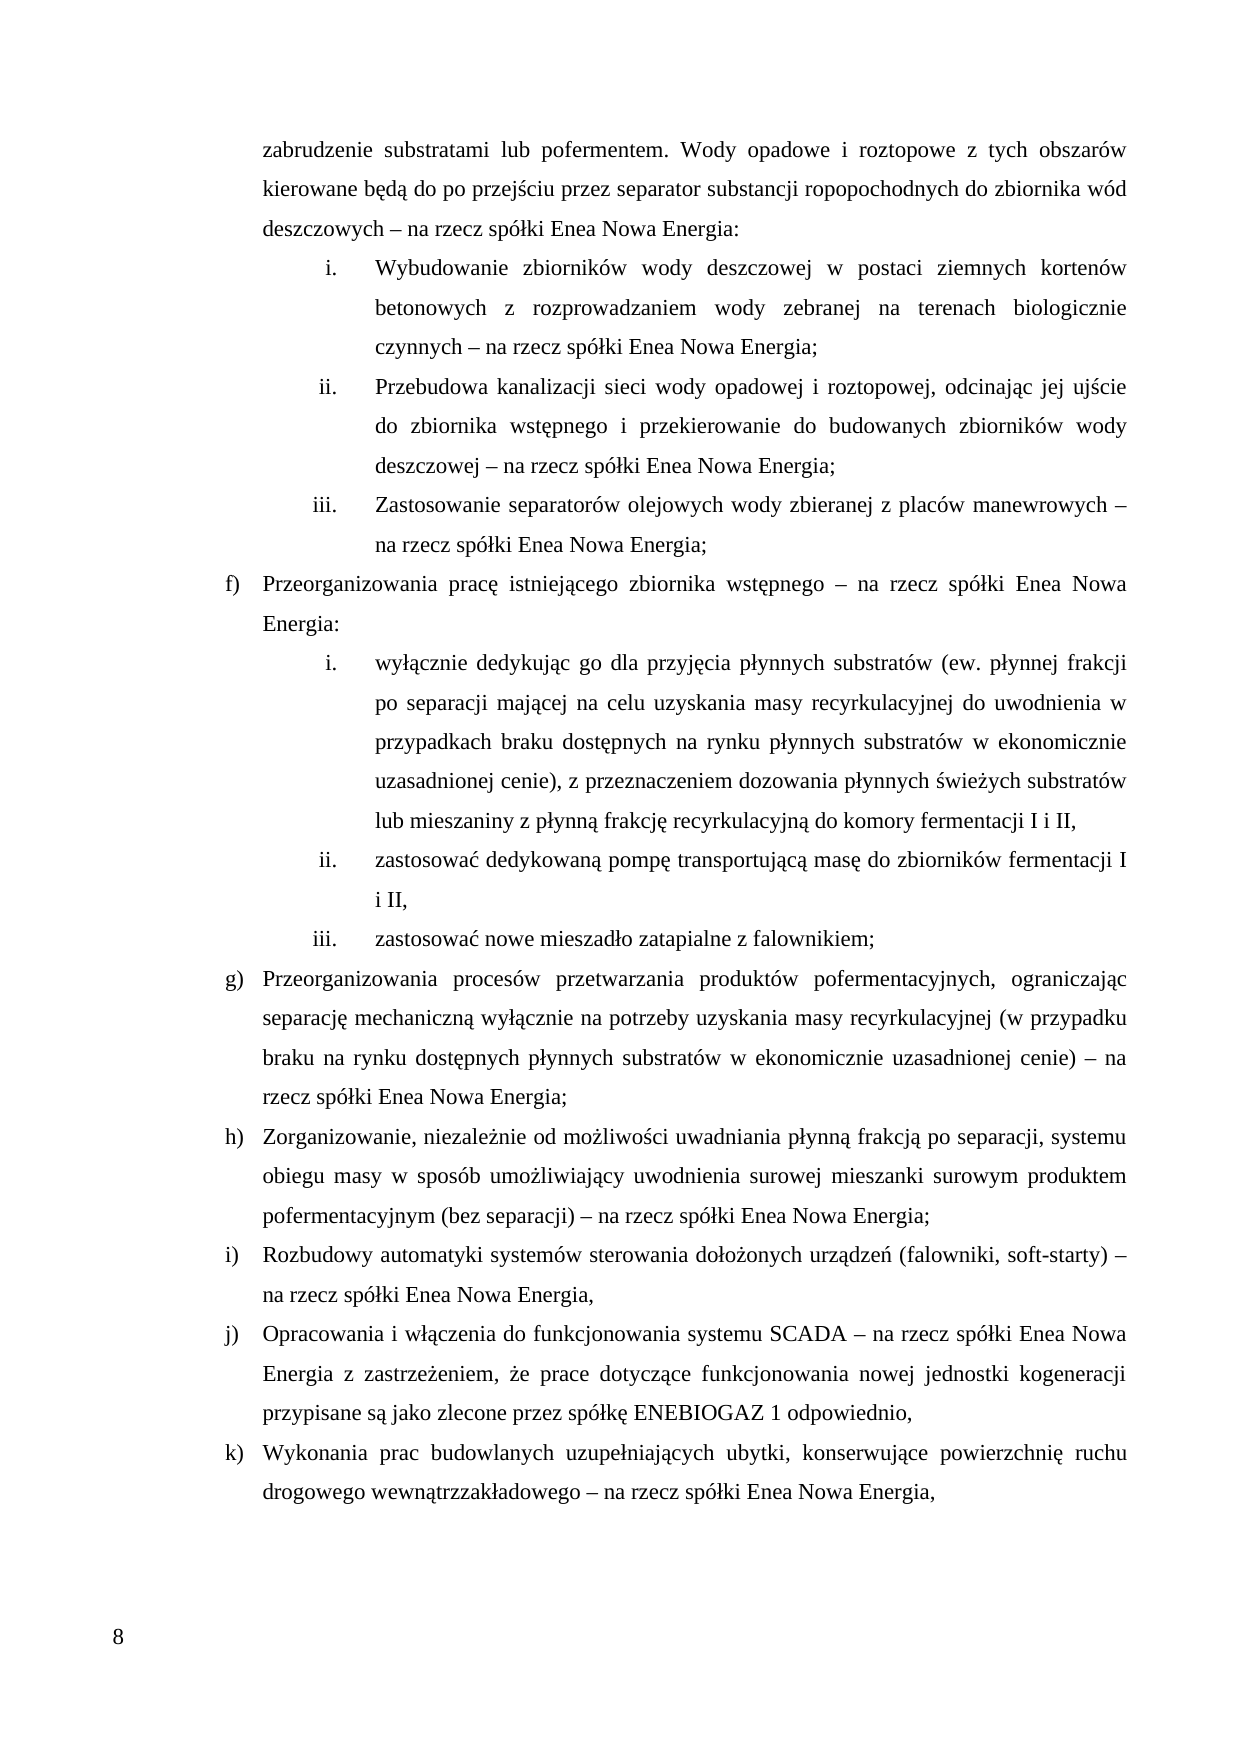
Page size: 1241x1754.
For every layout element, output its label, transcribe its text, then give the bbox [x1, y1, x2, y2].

list Zorganizowanie, niezależnie od możliwości uwadniania płynną frakcją po separacji, systemu obiegu masy w sposób umożliwiający uwodnienia surowej mieszanki surowym produktem pofermentacyjnym (bez separacji) – na rzecz spółki Enea Nowa Energia; [225, 1123, 1128, 1228]
list Przeorganizowania pracę istniejącego zbiornika wstępnego – na rzecz spółki Enea Nowa Energia: [225, 570, 1128, 636]
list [225, 136, 1128, 241]
list Przebudowa kanalizacji sieci wody opadowej i roztopowej, odcinając jej ujście do zbiornika wstępnego i przekierowanie do budowanych zbiorników wody deszczowej – na rzecz spółki Enea Nowa Energia; [337, 373, 1128, 478]
list Opracowania i włączenia do funkcjonowania systemu SCADA – na rzecz spółki Enea Nowa Energia z zastrzeżeniem, że prace dotyczące funkcjonowania nowej jednostki kogeneracji przypisane są jako zlecone przez spółkę ENEBIOGAZ 1 odpowiednio, [225, 1320, 1128, 1426]
list zastosować nowe mieszadło zatapialne z falownikiem; [337, 925, 1128, 952]
list zastosować dedykowaną pompę transportującą masę do zbiorników fermentacji I i II, [337, 846, 1128, 912]
list wyłącznie dedykując go dla przyjęcia płynnych substratów (ew. płynnej frakcji po separacji mającej na celu uzyskania masy recyrkulacyjnej do uwodnienia w przypadkach braku dostępnych na rynku płynnych substratów w ekonomicznie uzasadnionej cenie), z przeznaczeniem dozowania płynnych świeżych substratów lub mieszaniny z płynną frakcję recyrkulacyjną do komory fermentacji I i II, [337, 649, 1128, 833]
list Zastosowanie separatorów olejowych wody zbieranej z placów manewrowych – na rzecz spółki Enea Nowa Energia; [337, 491, 1128, 557]
list Przeorganizowania procesów przetwarzania produktów pofermentacyjnych, ograniczając separację mechaniczną wyłącznie na potrzeby uzyskania masy recyrkulacyjnej (w przypadku braku na rynku dostępnych płynnych substratów w ekonomicznie uzasadnionej cenie) – na rzecz spółki Enea Nowa Energia; [225, 965, 1128, 1110]
list Wybudowanie zbiorników wody deszczowej w postaci ziemnych kortenów betonowych z rozprowadzaniem wody zebranej na terenach biologicznie czynnych – na rzecz spółki Enea Nowa Energia; [337, 254, 1128, 359]
list Rozbudowy automatyki systemów sterowania dołożonych urządzeń (falowniki, soft-starty) – na rzecz spółki Enea Nowa Energia, [225, 1241, 1128, 1307]
list Wykonania prac budowlanych uzupełniających ubytki, konserwujące powierzchnię ruchu drogowego wewnątrzzakładowego – na rzecz spółki Enea Nowa Energia, [225, 1439, 1128, 1504]
